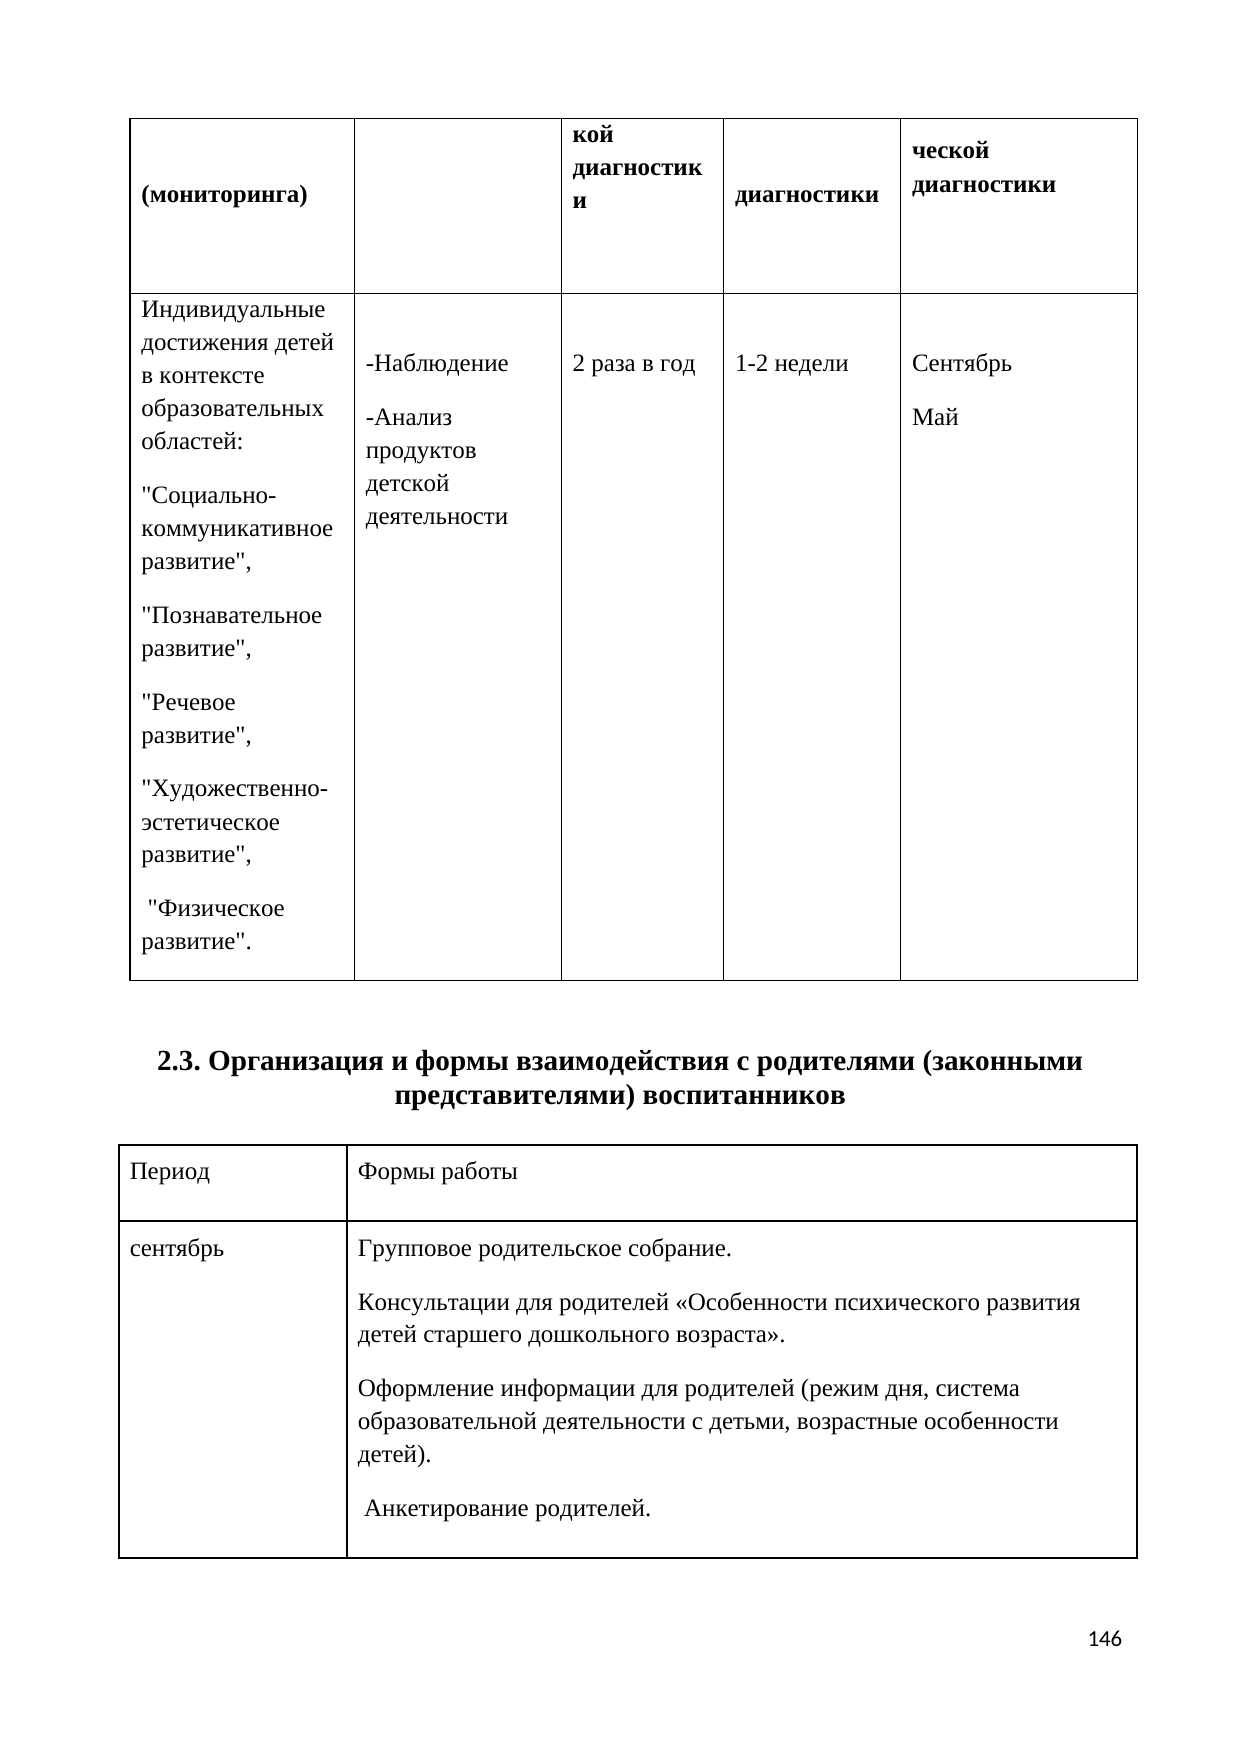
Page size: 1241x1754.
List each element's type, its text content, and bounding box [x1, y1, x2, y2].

table_cell 1-2 недели [724, 294, 900, 980]
text 2.3. Организация и формы взаимодействия с родителями (законными представителями) воспитанников [118, 1043, 1122, 1110]
table_header Период [120, 1146, 346, 1220]
table_header Формы работы [348, 1146, 1136, 1220]
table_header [355, 119, 561, 293]
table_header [131, 119, 354, 293]
table_cell сентябрь [120, 1222, 346, 1557]
table_cell Сентябрь Май [901, 294, 1137, 980]
table_cell Индивидуальные достижения детей в контексте образовательных областей: "Социально-коммуникативное развитие", "Познавательное развитие", "Речевое развитие", "Художественно-эстетическое развитие", "Физическое развитие". [131, 294, 354, 980]
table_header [724, 119, 900, 293]
table_cell 2 раза в год [562, 294, 723, 980]
table_cell Групповое родительское собрание. Консультации для родителей «Особенности психического развития детей старшего дошкольного возраста». Оформление информации для родителей (режим дня, система образовательной деятельности с детьми, возрастные особенности детей). Анкетирование родителей. [348, 1222, 1136, 1557]
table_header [901, 119, 1137, 293]
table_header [562, 119, 723, 293]
table_cell -Наблюдение -Анализ продуктов детской деятельности [355, 294, 561, 980]
